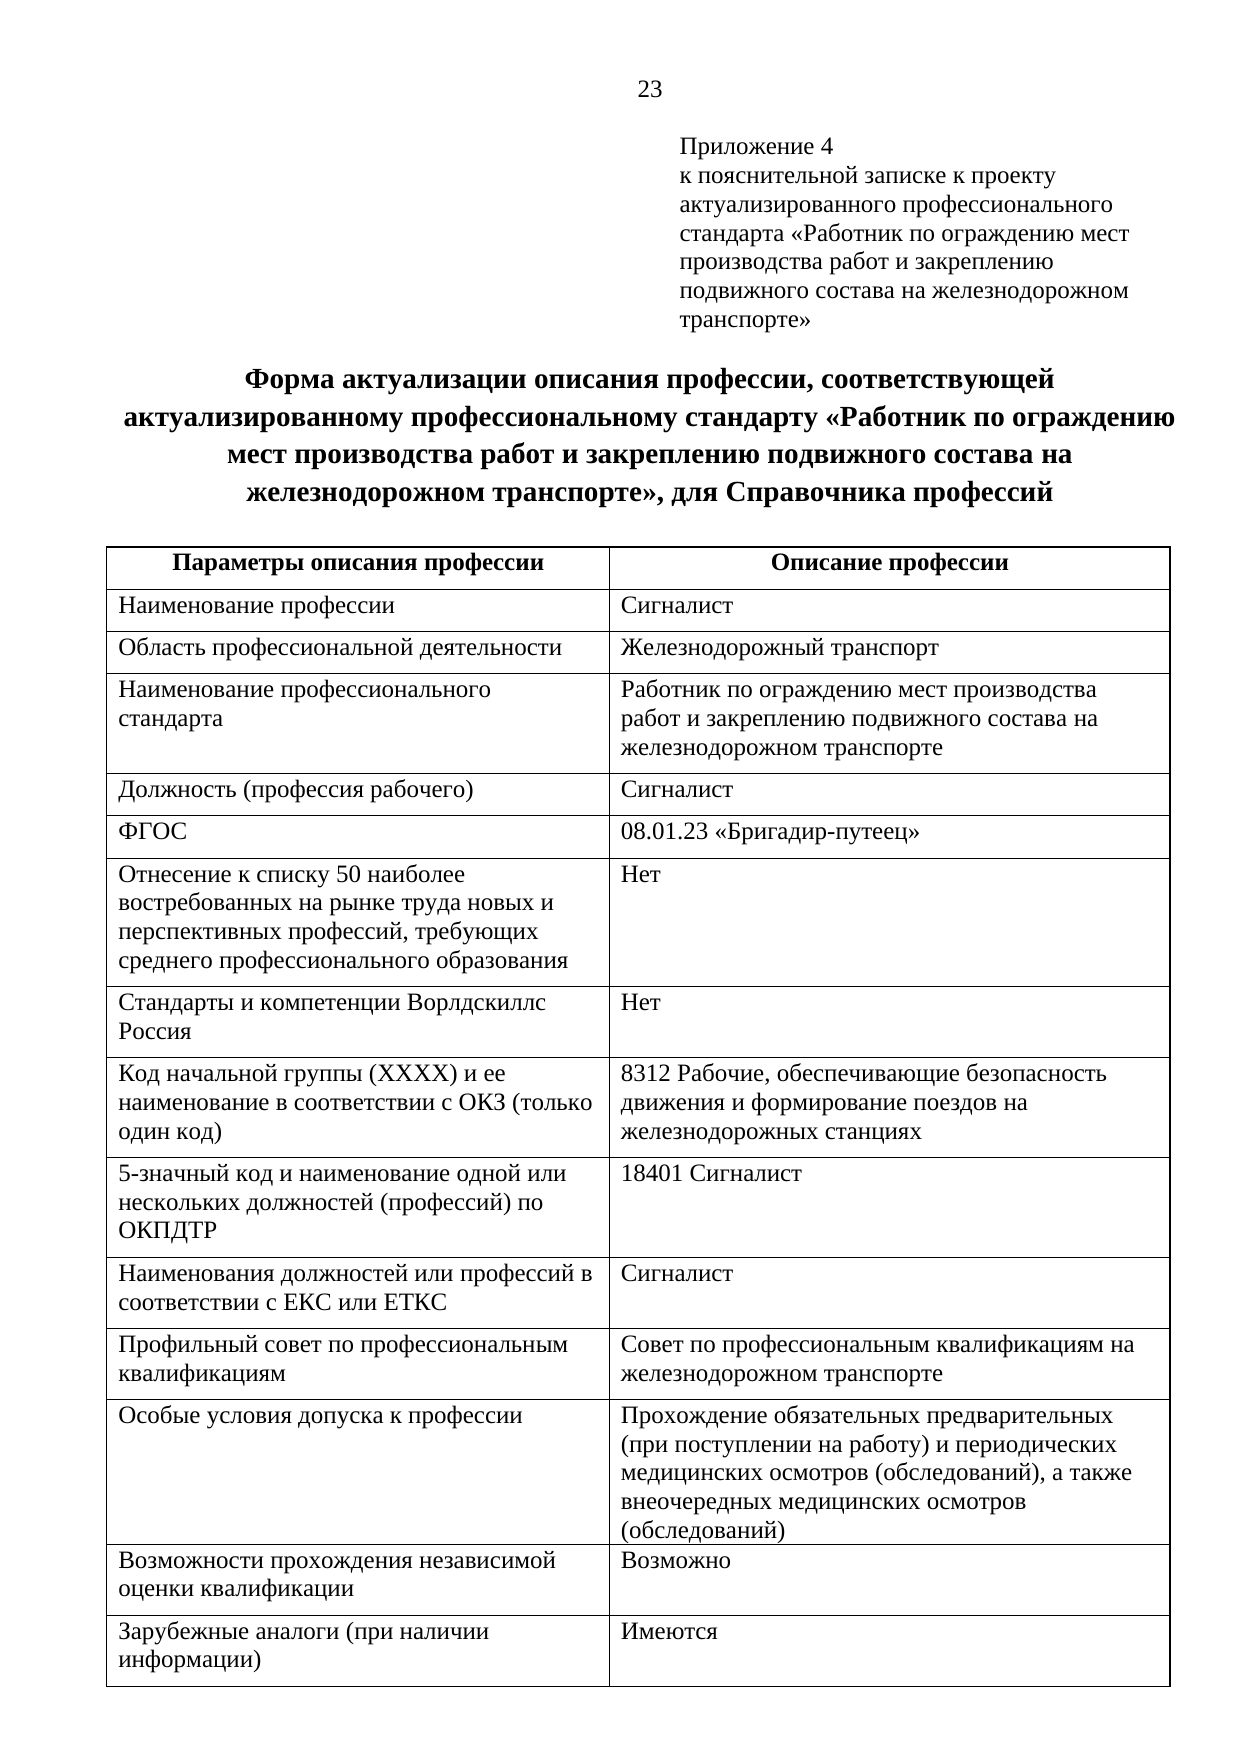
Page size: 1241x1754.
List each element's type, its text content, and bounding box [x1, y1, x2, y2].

table_cell 18401 Сигналист [610, 1158, 1169, 1257]
table_cell Сигналист [610, 590, 1169, 631]
text Приложение 4 [679, 131, 1181, 160]
table_cell Возможности прохождения независимой оценки квалификации [107, 1545, 609, 1615]
table_cell Возможно [610, 1545, 1169, 1615]
table_cell Нет [610, 987, 1169, 1057]
text Форма актуализации описания профессии, соответствующей актуализированному профессиональному стандарту «Работник по ограждению мест производства работ и закреплению подвижного состава на железнодорожном транспорте», для Справочника профессий [118, 359, 1181, 509]
table_cell Код начальной группы (XXXX) и ее наименование в соответствии с ОКЗ (только один код) [107, 1058, 609, 1157]
table_cell Прохождение обязательных предварительных (при поступлении на работу) и периодических медицинских осмотров (обследований), а также внеочередных медицинских осмотров (обследований) [610, 1400, 1169, 1544]
table_header Описание профессии [610, 548, 1169, 589]
table_header Параметры описания профессии [107, 548, 609, 589]
table_cell Зарубежные аналоги (при наличии информации) [107, 1616, 609, 1686]
table_cell 08.01.23 «Бригадир-путеец» [610, 816, 1169, 858]
table_cell Работник по ограждению мест производства работ и закреплению подвижного состава на железнодорожном транспорте [610, 674, 1169, 773]
table_cell ФГОС [107, 816, 609, 858]
table_cell Наименования должностей или профессий в соответствии с ЕКС или ЕТКС [107, 1258, 609, 1328]
table_cell Стандарты и компетенции Ворлдскиллс Россия [107, 987, 609, 1057]
table_cell Совет по профессиональным квалификациям на железнодорожном транспорте [610, 1329, 1169, 1399]
text к пояснительной записке к проекту актуализированного профессионального стандарта «Работник по ограждению мест производства работ и закреплению подвижного состава на железнодорожном транспорте» [679, 160, 1181, 333]
table_cell Отнесение к списку 50 наиболее востребованных на рынке труда новых и перспективных профессий, требующих среднего профессионального образования [107, 859, 609, 986]
table_cell Имеются [610, 1616, 1169, 1686]
table_cell 8312 Рабочие, обеспечивающие безопасность движения и формирование поездов на железнодорожных станциях [610, 1058, 1169, 1157]
table_cell Наименование профессионального стандарта [107, 674, 609, 773]
table_cell Железнодорожный транспорт [610, 632, 1169, 673]
table_cell Профильный совет по профессиональным квалификациям [107, 1329, 609, 1399]
table_cell Должность (профессия рабочего) [107, 774, 609, 815]
table_cell 5-значный код и наименование одной или нескольких должностей (профессий) по ОКПДТР [107, 1158, 609, 1257]
table_cell Область профессиональной деятельности [107, 632, 609, 673]
table_cell Особые условия допуска к профессии [107, 1400, 609, 1544]
table_cell Нет [610, 859, 1169, 986]
table_cell Сигналист [610, 1258, 1169, 1328]
table_cell Сигналист [610, 774, 1169, 815]
table_cell Наименование профессии [107, 590, 609, 631]
